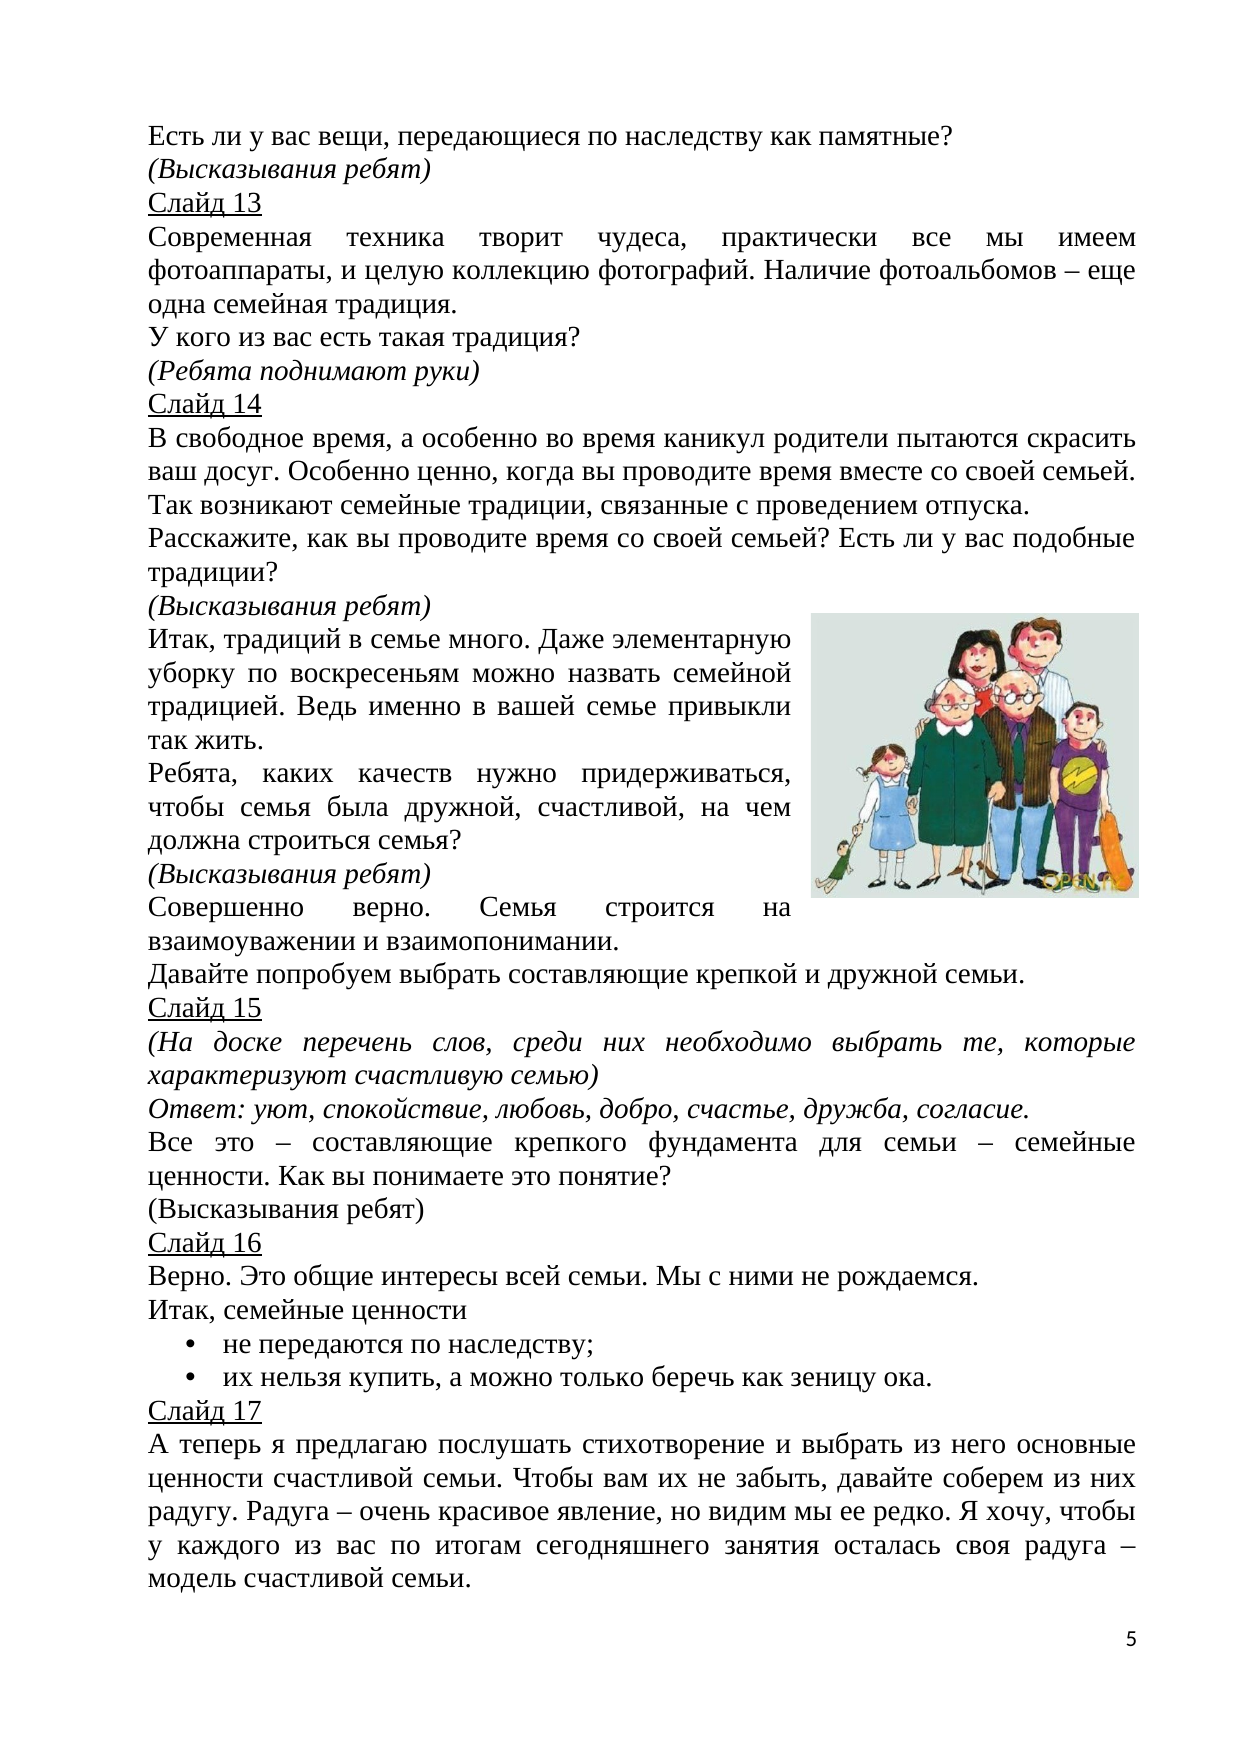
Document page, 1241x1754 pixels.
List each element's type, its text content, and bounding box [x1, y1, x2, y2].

text Итак, традиций в семье много. Даже элементарную уборку по воскресеньям можно назвать семейной традицией. Ведь именно в вашей семье привыкли так жить. [148, 621, 810, 755]
text Слайд 17 [148, 1393, 1137, 1426]
text (Высказывания ребят) [148, 1191, 1137, 1225]
text Все это – составляющие крепкого фундамента для семьи – семейные ценности. Как вы понимаете это понятие? [148, 1124, 1137, 1191]
text Давайте попробуем выбрать составляющие крепкой и дружной семьи. [148, 957, 1137, 990]
text Верно. Это общие интересы всей семьи. Мы с ними не рождаемся. [148, 1258, 1137, 1292]
text Совершенно верно. Семья строится на взаимоуважении и взаимопонимании. [148, 889, 1137, 957]
text Слайд 16 [148, 1225, 1137, 1258]
text (Ребята поднимают руки) [148, 353, 1137, 386]
text Есть ли у вас вещи, передающиеся по наследству как памятные? [148, 118, 1137, 152]
list не передаются по наследству; [185, 1326, 1137, 1359]
text Ответ: уют, спокойствие, любовь, добро, счастье, дружба, согласие. [148, 1091, 1137, 1124]
text В свободное время, а особенно во время каникул родители пытаются скрасить ваш досуг. Особенно ценно, когда вы проводите время вместе со своей семьей. Так возникают семейные традиции, связанные с проведением отпуска. [148, 420, 1137, 521]
list их нельзя купить, а можно только беречь как зеницу ока. [185, 1359, 1137, 1393]
text Слайд 13 [148, 185, 1137, 219]
text (Высказывания ребят) [148, 856, 810, 889]
picture [810, 613, 1139, 898]
text Ребята, каких качеств нужно придерживаться, чтобы семья была дружной, счастливой, на чем должна строиться семья? [148, 755, 810, 856]
text (Высказывания ребят) [148, 152, 1137, 185]
text Расскажите, как вы проводите время со своей семьей? Есть ли у вас подобные традиции? [148, 521, 1137, 588]
text (На доске перечень слов, среди них необходимо выбрать те, которые характеризуют счастливую семью) [148, 1024, 1137, 1091]
text Итак, семейные ценности [148, 1292, 1137, 1326]
text У кого из вас есть такая традиция? [148, 319, 1137, 353]
text (Высказывания ребят) [148, 588, 1137, 621]
text Слайд 15 [148, 990, 1137, 1024]
text А теперь я предлагаю послушать стихотворение и выбрать из него основные ценности счастливой семьи. Чтобы вам их не забыть, давайте соберем из них радугу. Радуга – очень красивое явление, но видим мы ее редко. Я хочу, чтобы у каждого из вас по итогам сегодняшнего занятия осталась своя радуга – модель счастливой семьи. [148, 1426, 1137, 1594]
text Современная техника творит чудеса, практически все мы имеем фотоаппараты, и целую коллекцию фотографий. Наличие фотоальбомов – еще одна семейная традиция. [148, 219, 1137, 319]
text Слайд 14 [148, 386, 1137, 420]
